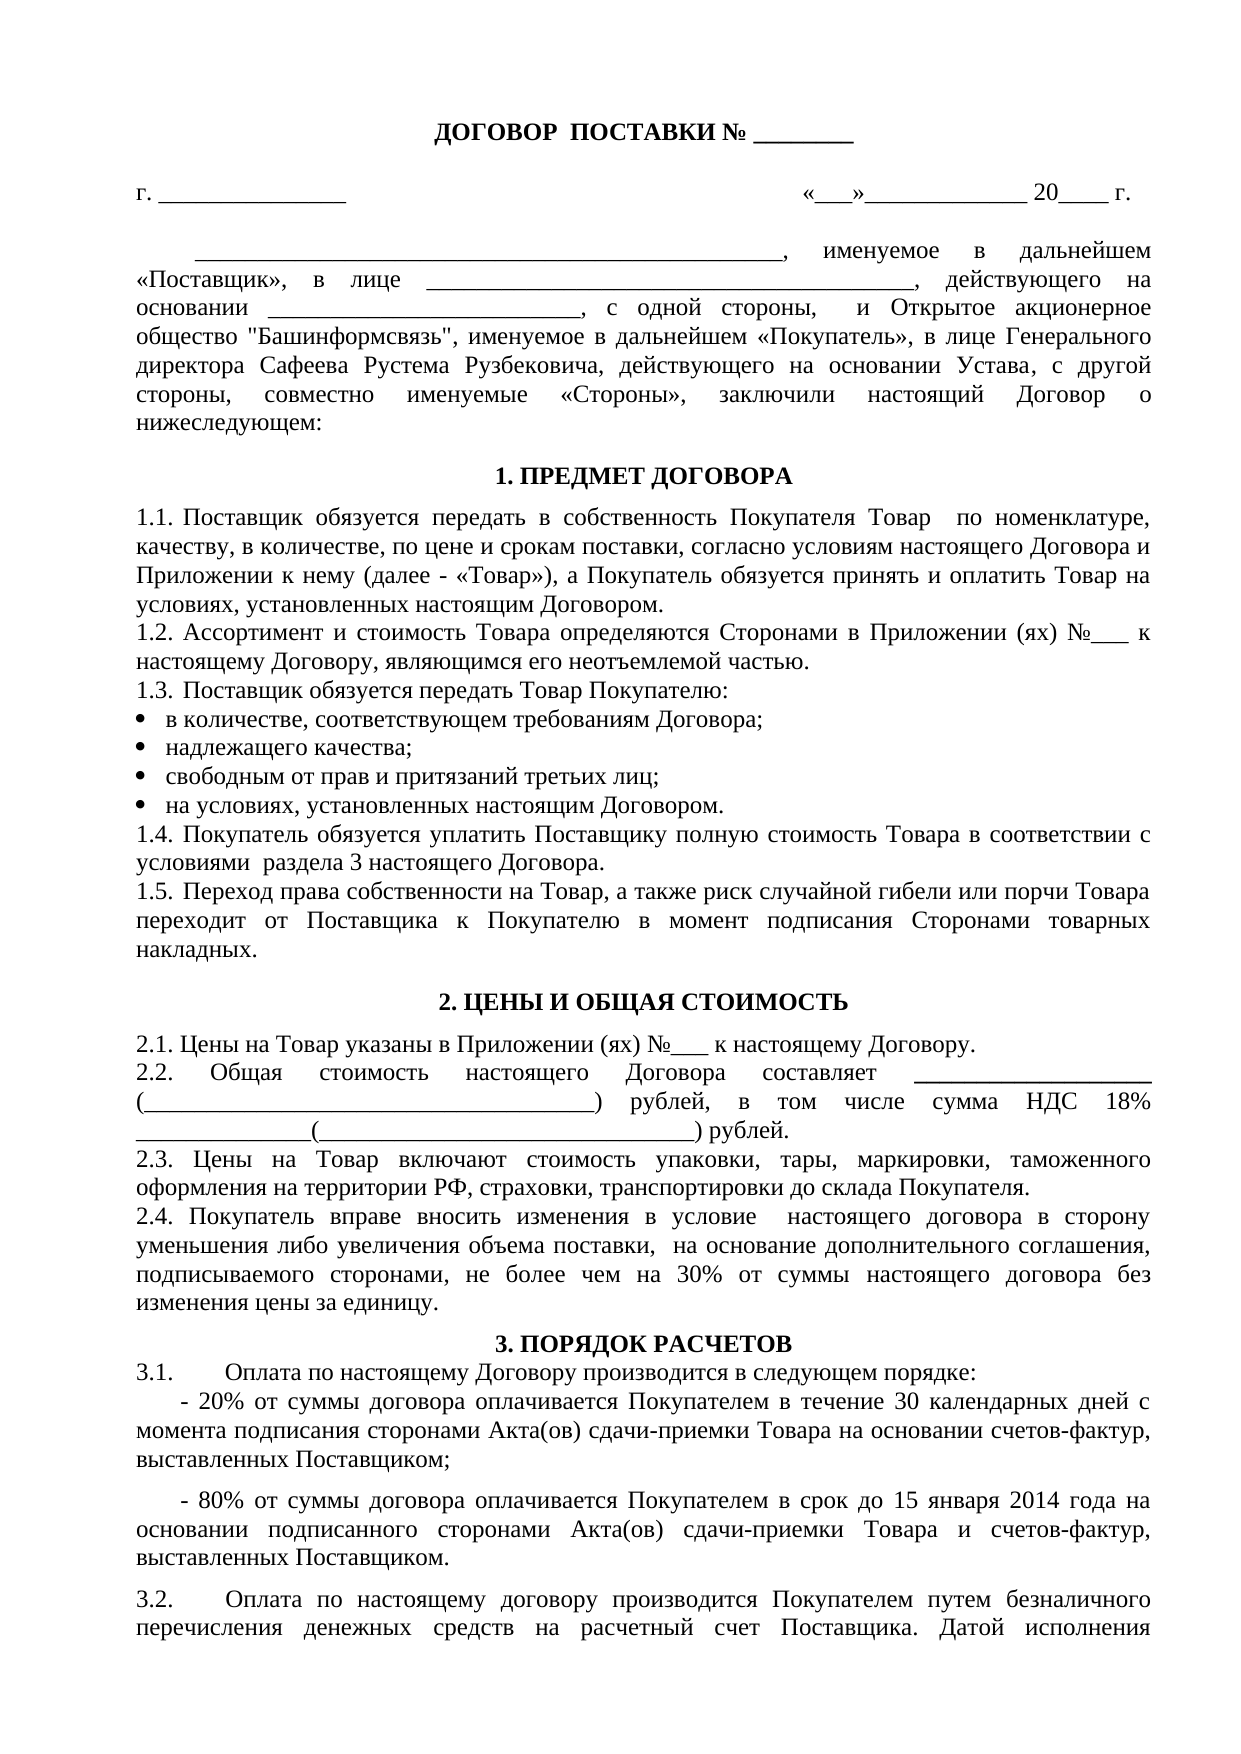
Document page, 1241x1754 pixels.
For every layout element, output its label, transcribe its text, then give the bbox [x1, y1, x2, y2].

text 2. ЦЕНЫ И ОБЩАЯ СТОИМОСТЬ [136, 987, 1152, 1016]
list Ассортимент и стоимость Товара определяются Сторонами в Приложении (ях) №___ к настоящему Договору, являющимся его неотъемлемой частью. [136, 617, 1152, 675]
text 3. ПОРЯДОК РАСЧЕТОВ [136, 1329, 1152, 1357]
text _______________________________________________, именуемое в дальнейшем «Поставщик», в лице _______________________________________, действующего на основании _________________________, с одной стороны, и Открытое акционерное общество "Башинформсвязь", именуемое в дальнейшем «Покупатель», в лице Генерального директора Сафеева Рустема Рузбековича, действующего на основании Устава, с другой стороны, совместно именуемые «Стороны», заключили настоящий Договор о нижеследующем: [136, 235, 1152, 436]
list Покупатель обязуется уплатить Поставщику полную стоимость Товара в соответствии с условиями раздела 3 настоящего Договора. [136, 819, 1152, 876]
text 2.2. Общая стоимость настоящего Договора составляет ___________________ (____________________________________) рублей, в том числе сумма НДС 18% ______________(______________________________) рублей. [136, 1057, 1152, 1144]
text г. _______________ «___»_____________ 20____ г. [136, 177, 1152, 206]
list Переход права собственности на Товар, а также риск случайной гибели или порчи Товара переходит от Поставщика к Покупателю в момент подписания Сторонами товарных накладных. [136, 876, 1152, 962]
list 2.3. Цены на Товар включают стоимость упаковки, тары, маркировки, таможенного оформления на территории РФ, страховки, транспортировки до склада Покупателя. [136, 1144, 1152, 1201]
list 2.1. Цены на Товар указаны в Приложении (ях) №___ к настоящему Договору. [136, 1029, 1152, 1057]
list 2.4. Покупатель вправе вносить изменения в условие настоящего договора в сторону уменьшения либо увеличения объема поставки, на основание дополнительного соглашения, подписываемого сторонами, не более чем на 30% от суммы настоящего договора без изменения цены за единицу. [136, 1201, 1152, 1316]
text 1. ПРЕДМЕТ ДОГОВОРА [136, 461, 1152, 490]
list Оплата по настоящему Договору производится в следующем порядке: [136, 1357, 1152, 1386]
list Поставщик обязуется передать в собственность Покупателя Товар по номенклатуре, качеству, в количестве, по цене и срокам поставки, согласно условиям настоящего Договора и Приложении к нему (далее - «Товар»), а Покупатель обязуется принять и оплатить Товар на условиях, установленных настоящим Договором. [136, 502, 1152, 617]
list - 20% от суммы договора оплачивается Покупателем в течение 30 календарных дней с момента подписания сторонами Акта(ов) сдачи-приемки Товара на основании счетов-фактур, выставленных Поставщиком; [136, 1386, 1152, 1472]
list - 80% от суммы договора оплачивается Покупателем в срок до 15 января 2014 года на основании подписанного сторонами Акта(ов) сдачи-приемки Товара и счетов-фактур, выставленных Поставщиком. [136, 1485, 1152, 1571]
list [136, 1584, 1152, 1641]
text ДОГОВОР ПОСТАВКИ № ________ [136, 117, 1152, 146]
list в количестве, соответствующем требованиям Договора; [136, 704, 1152, 732]
list Поставщик обязуется передать Товар Покупателю: [136, 675, 1152, 704]
list надлежащего качества; [136, 732, 1152, 761]
list на условиях, установленных настоящим Договором. [136, 790, 1152, 819]
list свободным от прав и притязаний третьих лиц; [136, 761, 1152, 790]
